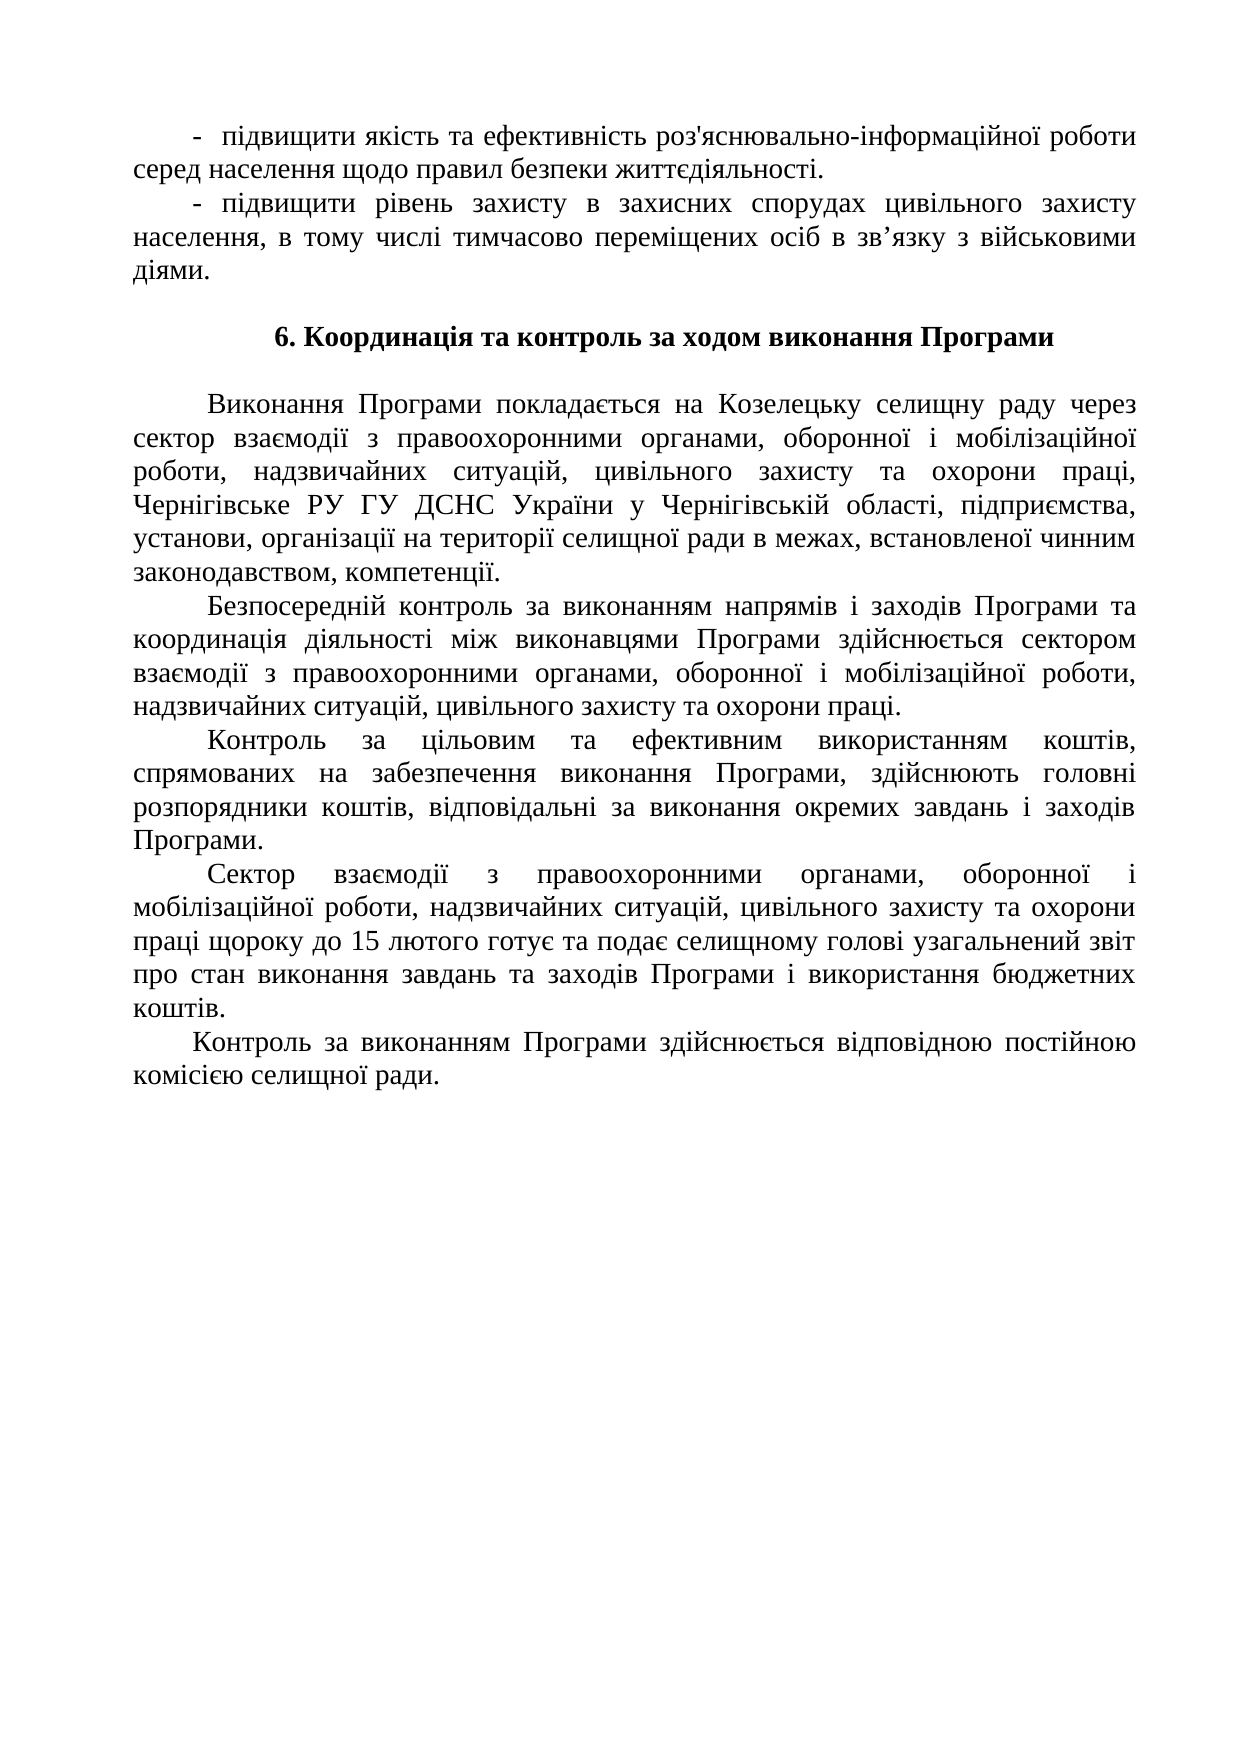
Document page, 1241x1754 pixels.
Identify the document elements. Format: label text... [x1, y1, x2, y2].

text 6. Координація та контроль за ходом виконання Програми [133, 319, 1137, 353]
text Безпосередній контроль за виконанням напрямів і заходів Програми та координація діяльності між виконавцями Програми здійснюється сектором взаємодії з правоохоронними органами, оборонної і мобілізаційної роботи, надзвичайних ситуацій, цивільного захисту та охорони праці. [133, 588, 1137, 722]
text Контроль за виконанням Програми здійснюється відповідною постійною комісією селищної ради. [133, 1024, 1137, 1091]
list підвищити якість та ефективність роз'яснювально-інформаційної роботи серед населення щодо правил безпеки життєдіяльності. [133, 118, 1137, 185]
text Сектор взаємодії з правоохоронними органами, оборонної і мобілізаційної роботи, надзвичайних ситуацій, цивільного захисту та охорони праці щороку до 15 лютого готує та подає селищному голові узагальнений звіт про стан виконання завдань та заходів Програми і використання бюджетних коштів. [133, 856, 1137, 1024]
text Виконання Програми покладається на Козелецьку селищну раду через сектор взаємодії з правоохоронними органами, оборонної і мобілізаційної роботи, надзвичайних ситуацій, цивільного захисту та охорони праці, Чернігівське РУ ГУ ДСНС України у Чернігівській області, підприємства, установи, організації на території селищної ради в межах, встановленої чинним законодавством, компетенції. [133, 386, 1137, 588]
list підвищити рівень захисту в захисних спорудах цивільного захисту населення, в тому числі тимчасово переміщених осіб в зв’язку з військовими діями. [133, 185, 1137, 286]
text Контроль за цільовим та ефективним використанням коштів, спрямованих на забезпечення виконання Програми, здійснюють головні розпорядники коштів, відповідальні за виконання окремих завдань і заходів Програми. [133, 722, 1137, 856]
